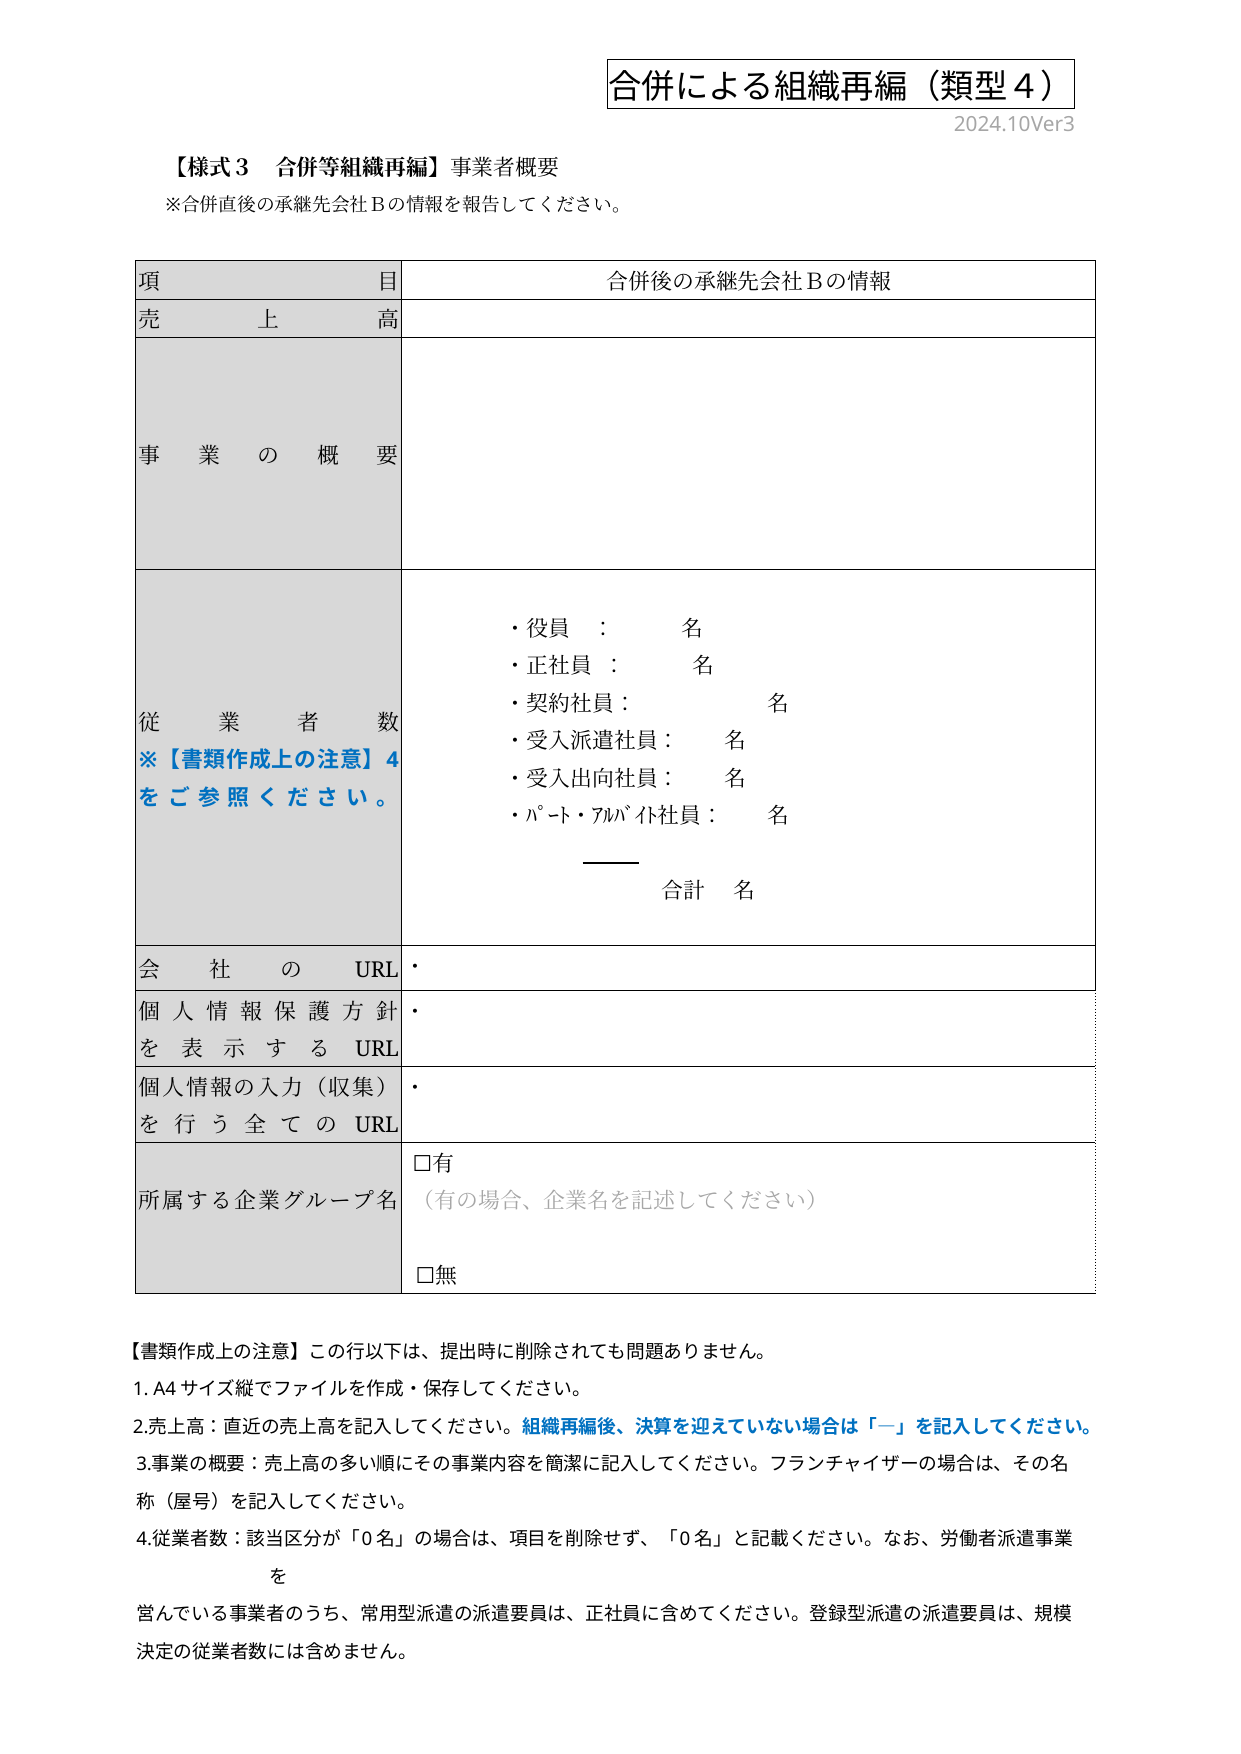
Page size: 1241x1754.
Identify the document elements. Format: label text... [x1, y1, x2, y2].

table_cell ・役員 ： 名 ・正社員 ： 名 ・契約社員： 名 ・受入派遣社員： 名 ・受入出向社員： 名 ・ﾊﾟｰﾄ・ｱﾙﾊﾞｲﾄ社員： 名 合計 名 [402, 570, 1095, 945]
text 称（屋号）を記入してください。 [136, 1481, 1075, 1519]
table_header 項目 [136, 261, 401, 299]
table_cell 個人情報保護方針 を表示するURL [136, 991, 401, 1066]
table_cell ・ [402, 946, 1095, 990]
text 4.従業者数：該当区分が「0名」の場合は、項目を削除せず、「0名」と記載ください。なお、労働者派遣事業を [136, 1519, 1075, 1594]
table_cell 事業の概要 [136, 338, 401, 569]
text 3.事業の概要：売上高の多い順にその事業内容を簡潔に記入してください。フランチャイザーの場合は、その名 [136, 1444, 1075, 1481]
table_cell ・ [402, 991, 1096, 1066]
table_cell 従業者数 ※【書類作成上の注意】4をご参照ください。 [136, 570, 401, 945]
table_cell [402, 300, 1095, 337]
text 営んでいる事業者のうち、常用型派遣の派遣要員は、正社員に含めてください。登録型派遣の派遣要員は、規模 [136, 1594, 1075, 1631]
table_cell 所属する企業グループ名 [136, 1143, 401, 1293]
text 【書類作成上の注意】この行以下は、提出時に削除されても問題ありません。 [121, 1331, 1075, 1369]
table_header 合併後の承継先会社Ｂの情報 [402, 261, 1095, 299]
text 決定の従業者数には含めません。 [136, 1631, 1075, 1669]
table_cell ・ [402, 1066, 1096, 1142]
text 1. A4サイズ縦でファイルを作成・保存してください。 [133, 1369, 1075, 1406]
table_cell [402, 338, 1095, 569]
text ※合併直後の承継先会社Ｂの情報を報告してください。 [165, 185, 1075, 223]
text 【様式３ 合併等組織再編】事業者概要 [165, 148, 1075, 185]
text 2.売上高：直近の売上高を記入してください。組織再編後、決算を迎えていない場合は「―」を記入してください。 [133, 1406, 1096, 1444]
table_cell 個人情報の入力（収集）を行う全てのURL [136, 1067, 401, 1142]
table_cell 売上高 [136, 300, 401, 337]
table_cell 有 （有の場合、企業名を記述してください） 無 [402, 1143, 1096, 1293]
table_cell 会社のURL [136, 946, 401, 990]
